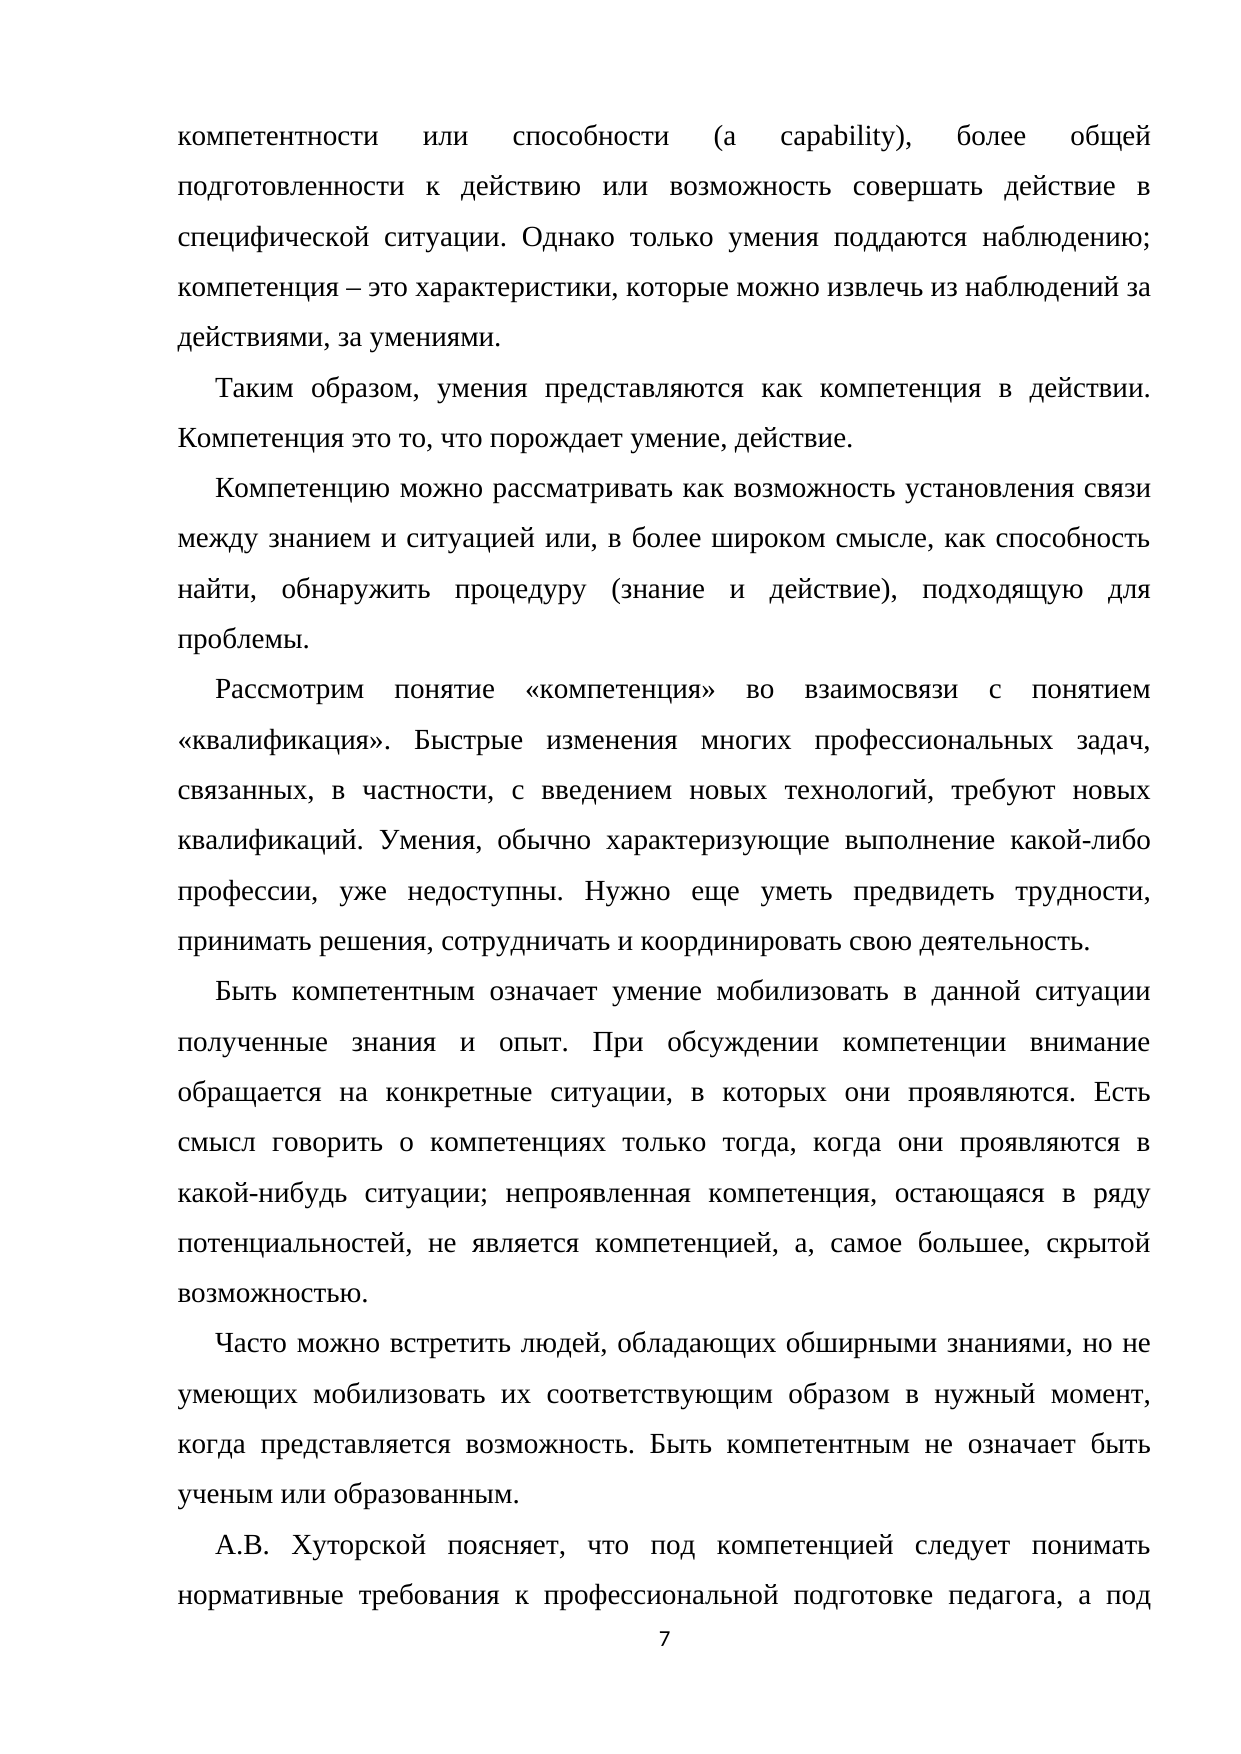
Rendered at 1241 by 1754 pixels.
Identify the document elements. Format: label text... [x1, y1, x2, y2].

text Таким образом, умения представляются как компетенция в действии. Компетенция это то, что порождает умение, действие. [177, 370, 1152, 453]
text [177, 118, 1152, 353]
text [177, 1527, 1152, 1611]
text Компетенцию можно рассматривать как возможность установления связи между знанием и ситуацией или, в более широком смысле, как способность найти, обнаружить процедуру (знание и действие), подходящую для проблемы. [177, 470, 1152, 655]
text Быть компетентным означает умение мобилизовать в данной ситуации полученные знания и опыт. При обсуждении компетенции внимание обращается на конкретные ситуации, в которых они проявляются. Есть смысл говорить о компетенциях только тогда, когда они проявляются в какой-нибудь ситуации; непроявленная компетенция, остающаяся в ряду потенциальностей, не является компетенцией, а, самое большее, скрытой возможностью. [177, 973, 1152, 1309]
text Часто можно встретить людей, обладающих обширными знаниями, но не умеющих мобилизовать их соответствующим образом в нужный момент, когда представляется возможность. Быть компетентным не означает быть ученым или образованным. [177, 1326, 1152, 1510]
text Рассмотрим понятие «компетенция» во взаимосвязи с понятием «квалификация». Быстрые изменения многих профессиональных задач, связанных, в частности, с введением новых технологий, требуют новых квалификаций. Умения, обычно характеризующие выполнение какой-либо профессии, уже недоступны. Нужно еще уметь предвидеть трудности, принимать решения, сотрудничать и координировать свою деятельность. [177, 672, 1152, 957]
